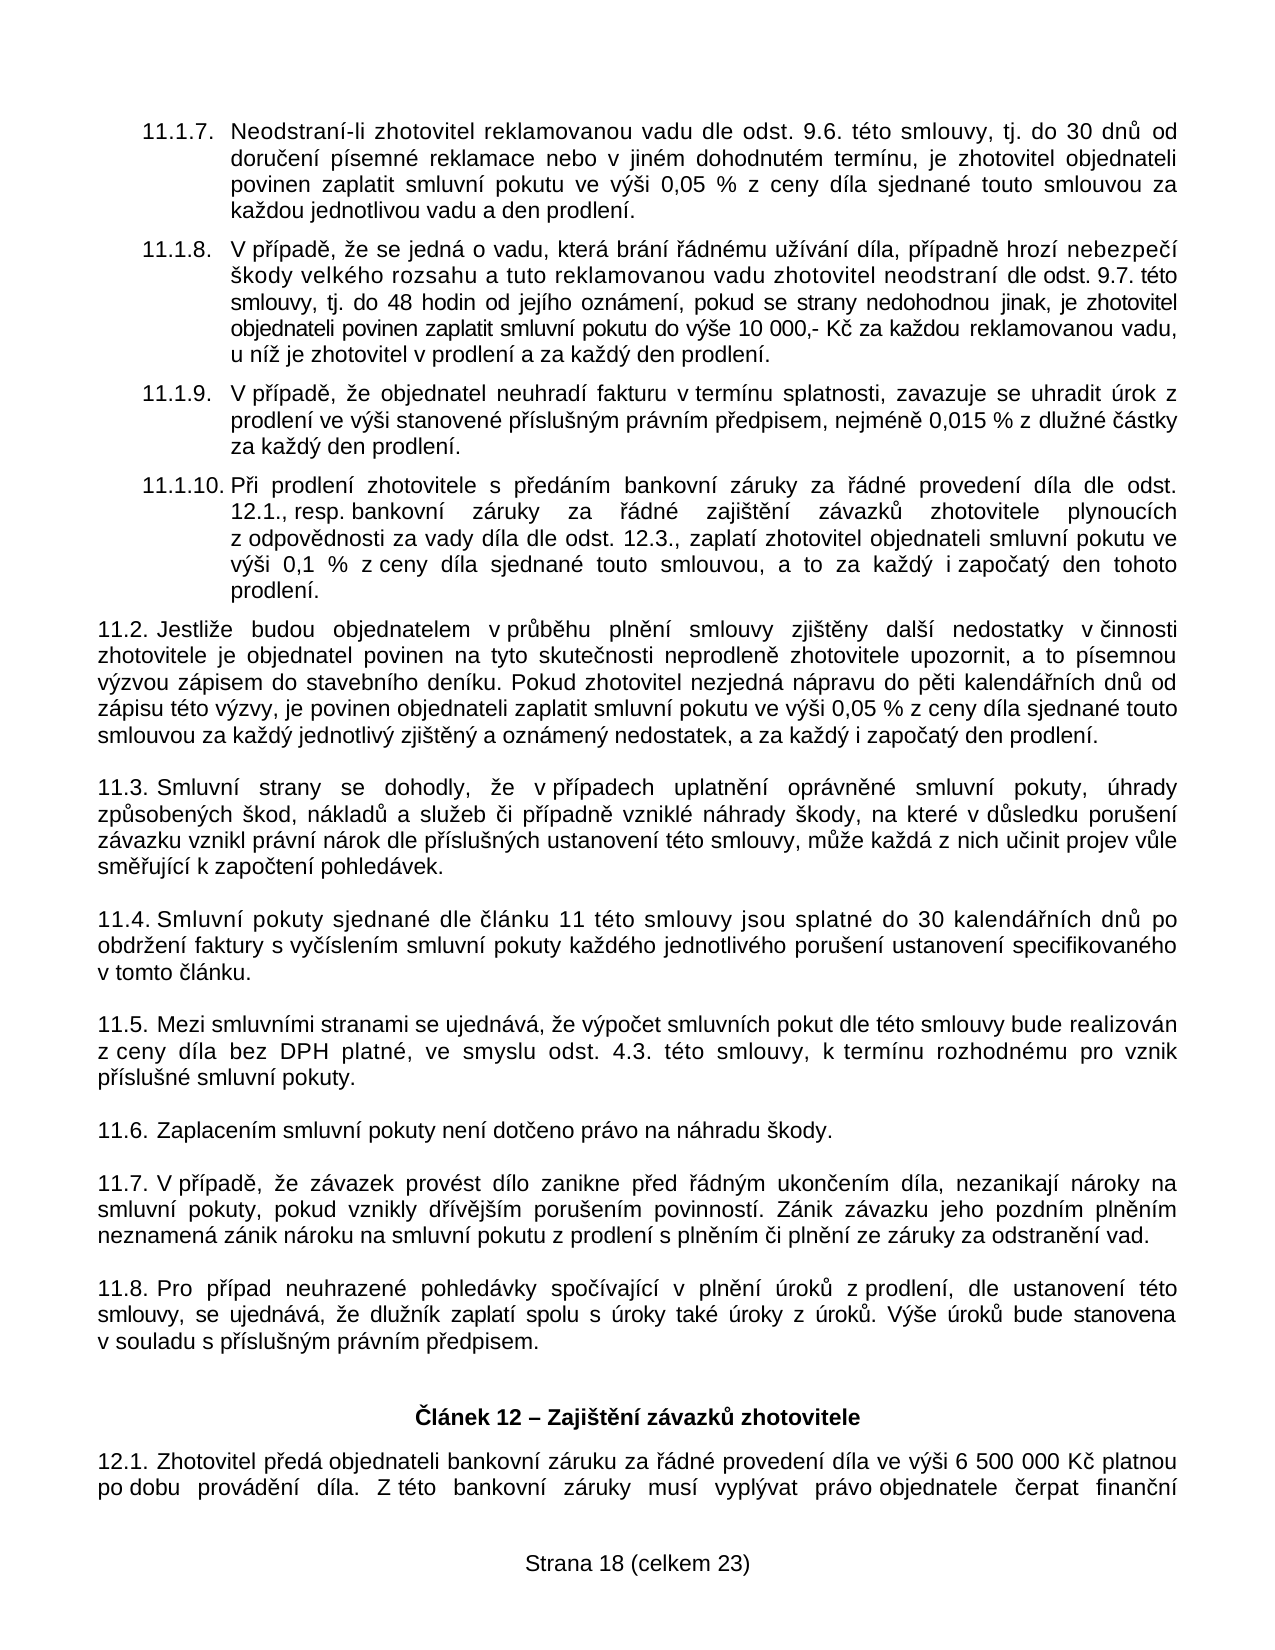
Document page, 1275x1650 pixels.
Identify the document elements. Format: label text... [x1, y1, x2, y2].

list Smluvní pokuty sjednané dle článku 11 této smlouvy jsou splatné do 30 kalendářních dnů po obdržení faktury s vyčíslením smluvní pokuty každého jednotlivého porušení ustanovení specifikovaného v tomto článku. [97, 906, 1177, 985]
list Zaplacením smluvní pokuty není dotčeno právo na náhradu škody. [97, 1117, 1177, 1143]
list Jestliže budou objednatelem v průběhu plnění smlouvy zjištěny další nedostatky v činnosti zhotovitele je objednatel povinen na tyto skutečnosti neprodleně zhotovitele upozornit, a to písemnou výzvou zápisem do stavebního deníku. Pokud zhotovitel nezjedná nápravu do pěti kalendářních dnů od zápisu této výzvy, je povinen objednateli zaplatit smluvní pokutu ve výši 0,05 % z ceny díla sjednané touto smlouvou za každý jednotlivý zjištěný a oznámený nedostatek, a za každý i započatý den prodlení. [97, 616, 1177, 748]
list V případě, že objednatel neuhradí fakturu v termínu splatnosti, zavazuje se uhradit úrok z prodlení ve výši stanovené příslušným právním předpisem, nejméně 0,015 % z dlužné částky za každý den prodlení. [142, 380, 1177, 459]
list Pro případ neuhrazené pohledávky spočívající v plnění úroků z prodlení, dle ustanovení této smlouvy, se ujednává, že dlužník zaplatí spolu s úroky také úroky z úroků. Výše úroků bude stanovena v souladu s příslušným právním předpisem. [97, 1275, 1177, 1354]
text Článek 12 – Zajištění závazků zhotovitele [97, 1404, 1177, 1430]
list Smluvní strany se dohodly, že v případech uplatnění oprávněné smluvní pokuty, úhrady způsobených škod, nákladů a služeb či případně vzniklé náhrady škody, na které v důsledku porušení závazku vznikl právní nárok dle příslušných ustanovení této smlouvy, může každá z nich učinit projev vůle směřující k započtení pohledávek. [97, 774, 1177, 880]
list Mezi smluvními stranami se ujednává, že výpočet smluvních pokut dle této smlouvy bude realizován z ceny díla bez DPH platné, ve smyslu odst. 4.3. této smlouvy, k termínu rozhodnému pro vznik příslušné smluvní pokuty. [97, 1011, 1177, 1091]
list V případě, že závazek provést dílo zanikne před řádným ukončením díla, nezanikají nároky na smluvní pokuty, pokud vznikly dřívějším porušením povinností. Zánik závazku jeho pozdním plněním neznamená zánik nároku na smluvní pokutu z prodlení s plněním či plnění ze záruky za odstranění vad. [97, 1169, 1177, 1249]
list V případě, že se jedná o vadu, která brání řádnému užívání díla, případně hrozí nebezpečí škody velkého rozsahu a tuto reklamovanou vadu zhotovitel neodstraní dle odst. 9.7. této smlouvy, tj. do 48 hodin od jejího oznámení, pokud se strany nedohodnou jinak, je zhotovitel objednateli povinen zaplatit smluvní pokutu do výše 10 000,- Kč za každou reklamovanou vadu, u níž je zhotovitel v prodlení a za každý den prodlení. [142, 236, 1177, 368]
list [97, 1448, 1177, 1500]
list Při prodlení zhotovitele s předáním bankovní záruky za řádné provedení díla dle odst. 12.1., resp. bankovní záruky za řádné zajištění závazků zhotovitele plynoucích z odpovědnosti za vady díla dle odst. 12.3., zaplatí zhotovitel objednateli smluvní pokutu ve výši 0,1 % z ceny díla sjednané touto smlouvou, a to za každý i započatý den tohoto prodlení. [142, 472, 1177, 604]
list Neodstraní-li zhotovitel reklamovanou vadu dle odst. 9.6. této smlouvy, tj. do 30 dnů od doručení písemné reklamace nebo v jiném dohodnutém termínu, je zhotovitel objednateli povinen zaplatit smluvní pokutu ve výši 0,05 % z ceny díla sjednané touto smlouvou za každou jednotlivou vadu a den prodlení. [142, 118, 1177, 223]
